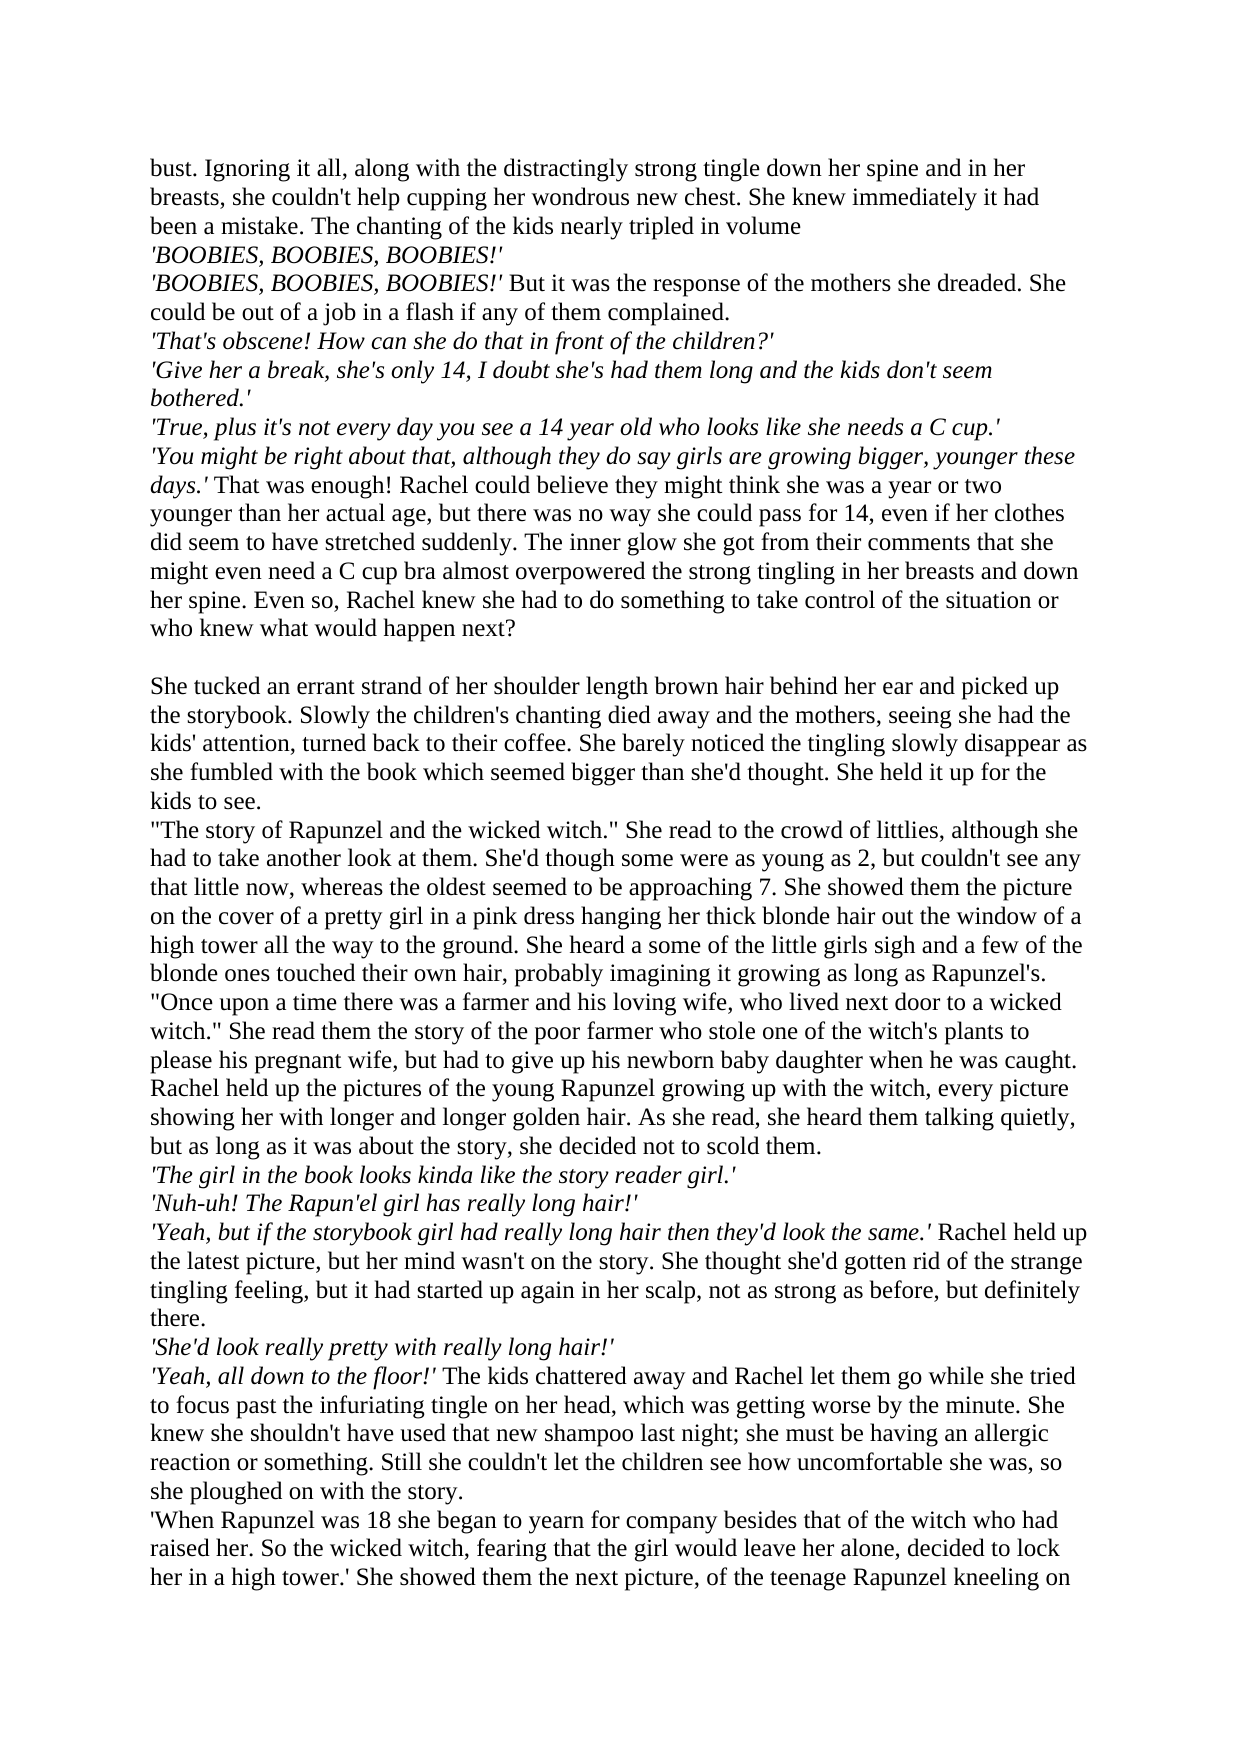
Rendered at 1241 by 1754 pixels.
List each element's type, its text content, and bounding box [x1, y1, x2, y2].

text 'You might be right about that, although they do say girls are growing bigger, younger these days.' That was enough! Rachel could believe they might think she was a year or two younger than her actual age, but there was no way she could pass for 14, even if her clothes did seem to have stretched suddenly. The inner glow she got from their comments that she might even need a C cup bra almost overpowered the strong tingling in her breasts and down her spine. Even so, Rachel knew she had to do something to take control of the situation or who knew what would happen next? [150, 441, 1090, 642]
text 'True, plus it's not every day you see a 14 year old who looks like she needs a C cup.' [150, 412, 1090, 441]
text 'That's obscene! How can she do that in front of the children?' [150, 326, 1090, 355]
text "Once upon a time there was a farmer and his loving wife, who lived next door to a wicked witch." She read them the story of the poor farmer who stole one of the witch's plants to please his pregnant wife, but had to give up his newborn baby daughter when he was caught. Rachel held up the pictures of the young Rapunzel growing up with the witch, every picture showing her with longer and longer golden hair. As she read, she heard them talking quietly, but as long as it was about the story, she decided not to scold them. [150, 987, 1090, 1160]
text 'BOOBIES, BOOBIES, BOOBIES!' [150, 240, 1090, 268]
text 'She'd look really pretty with really long hair!' [150, 1332, 1090, 1361]
text She tucked an errant strand of her shoulder length brown hair behind her ear and picked up the storybook. Slowly the children's chanting died away and the mothers, seeing she had the kids' attention, turned back to their coffee. She barely noticed the tingling slowly disappear as she fumbled with the book which seemed bigger than she'd thought. She held it up for the kids to see. [150, 671, 1090, 815]
text 'Yeah, all down to the floor!' The kids chattered away and Rachel let them go while she tried to focus past the infuriating tingle on her head, which was getting worse by the minute. She knew she shouldn't have used that new shampoo last night; she must be having an allergic reaction or something. Still she couldn't let the children see how uncomfortable she was, so she ploughed on with the story. [150, 1361, 1090, 1505]
text 'BOOBIES, BOOBIES, BOOBIES!' But it was the response of the mothers she dreaded. She could be out of a job in a flash if any of them complained. [150, 268, 1090, 326]
text 'Give her a break, she's only 14, I doubt she's had them long and the kids don't seem bothered.' [150, 355, 1090, 412]
text 'Yeah, but if the storybook girl had really long hair then they'd look the same.' Rachel held up the latest picture, but her mind wasn't on the story. She thought she'd gotten rid of the strange tingling feeling, but it had started up again in her scalp, not as strong as before, but definitely there. [150, 1217, 1090, 1332]
text "The story of Rapunzel and the wicked witch." She read to the crowd of littlies, although she had to take another look at them. She'd though some were as young as 2, but couldn't see any that little now, whereas the oldest seemed to be approaching 7. She showed them the picture on the cover of a pretty girl in a pink dress hanging her thick blonde hair out the window of a high tower all the way to the ground. She heard a some of the little girls sigh and a few of the blonde ones touched their own hair, probably imagining it growing as long as Rapunzel's. [150, 815, 1090, 987]
text 'The girl in the book looks kinda like the story reader girl.' [150, 1160, 1090, 1188]
text 'Nuh-uh! The Rapun'el girl has really long hair!' [150, 1188, 1090, 1217]
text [150, 1505, 1090, 1591]
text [150, 153, 1090, 240]
